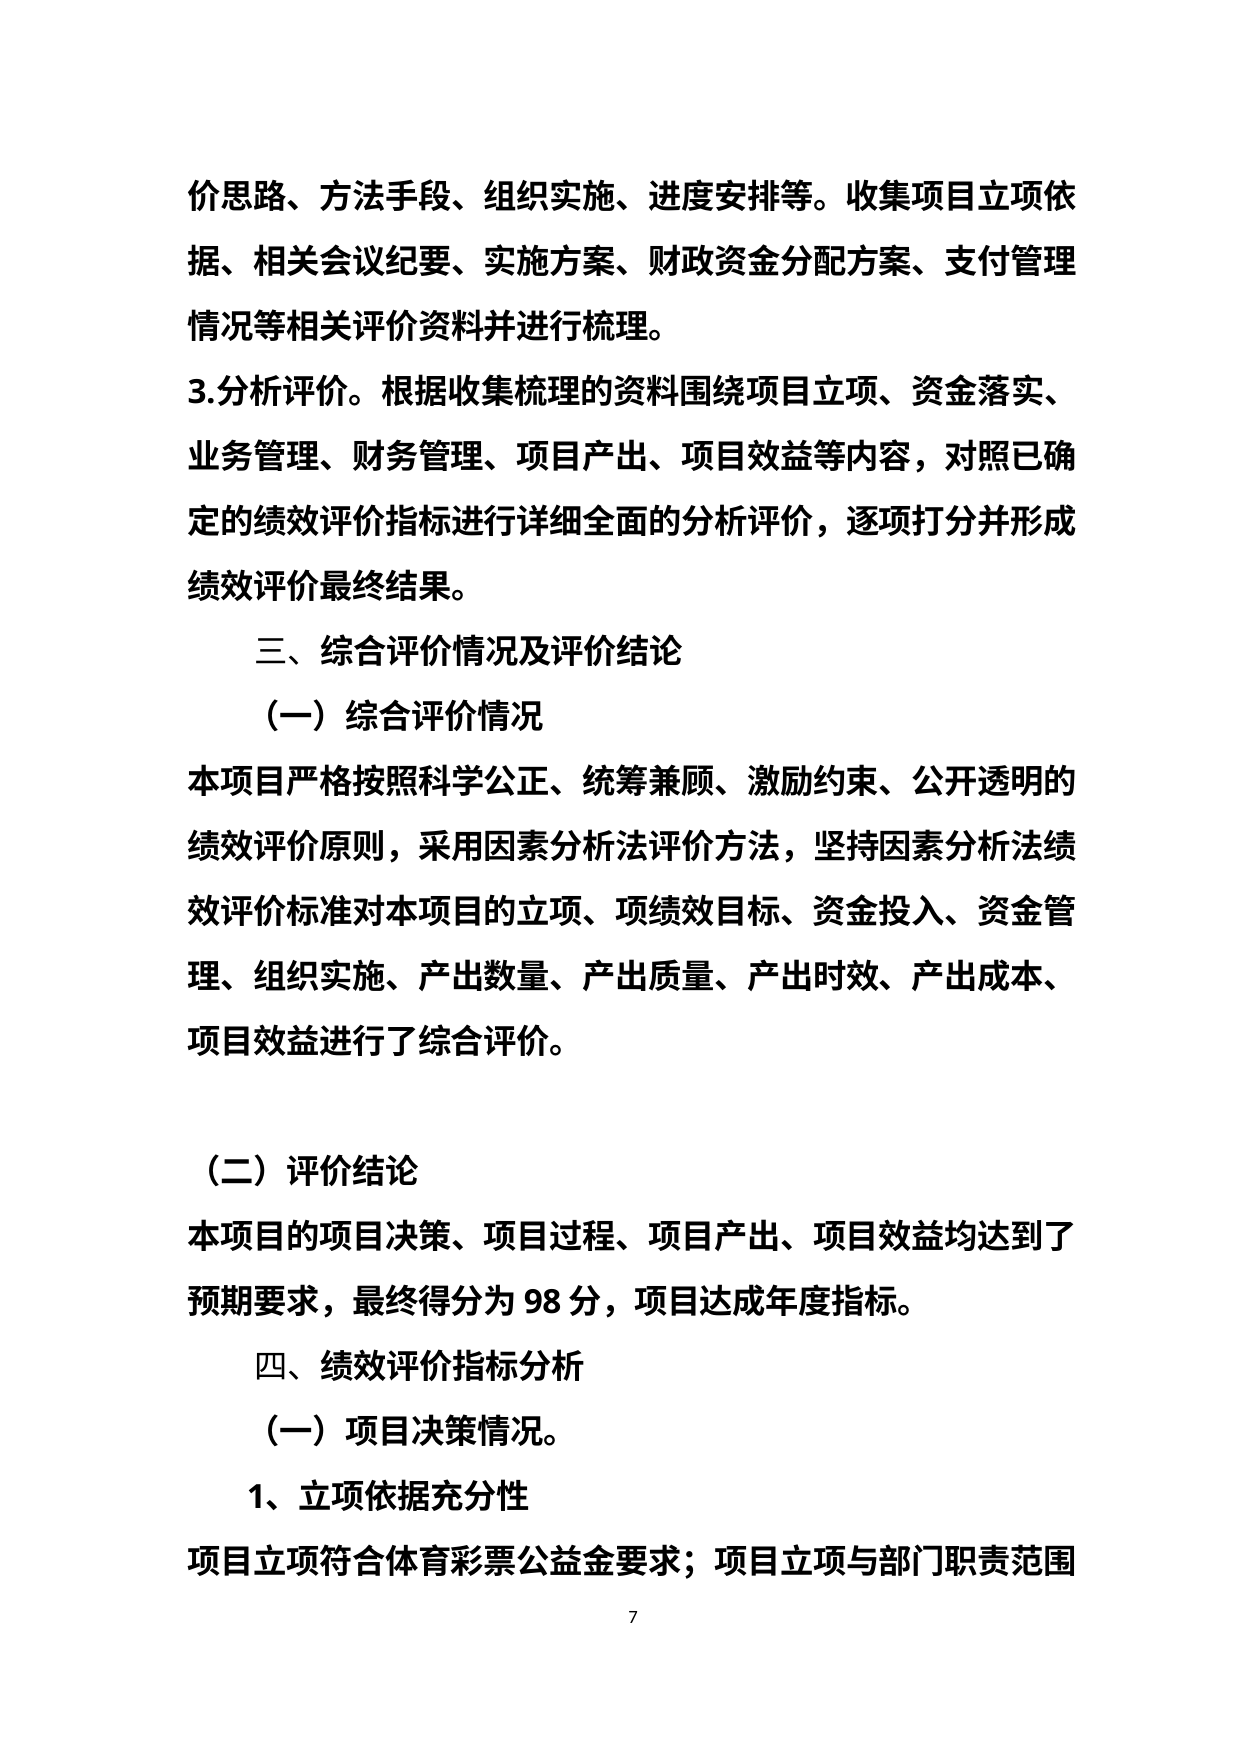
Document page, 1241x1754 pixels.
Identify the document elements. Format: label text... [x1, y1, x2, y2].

text 四、绩效评价指标分析 [187, 1332, 1078, 1397]
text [187, 1462, 1078, 1592]
text 三、综合评价情况及评价结论 [187, 617, 1078, 682]
text （一）综合评价情况 本项目严格按照科学公正、统筹兼顾、激励约束、公开透明的绩效评价原则，采用因素分析法评价方法，坚持因素分析法绩效评价标准对本项目的立项、项绩效目标、资金投入、资金管理、组织实施、产出数量、产出质量、产出时效、产出成本、项目效益进行了综合评价。 （二）评价结论 本项目的项目决策、项目过程、项目产出、项目效益均达到了预期要求，最终得分为98分，项目达成年度指标。 [187, 682, 1078, 1332]
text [187, 162, 1078, 617]
text （一）项目决策情况。 [187, 1397, 1078, 1462]
